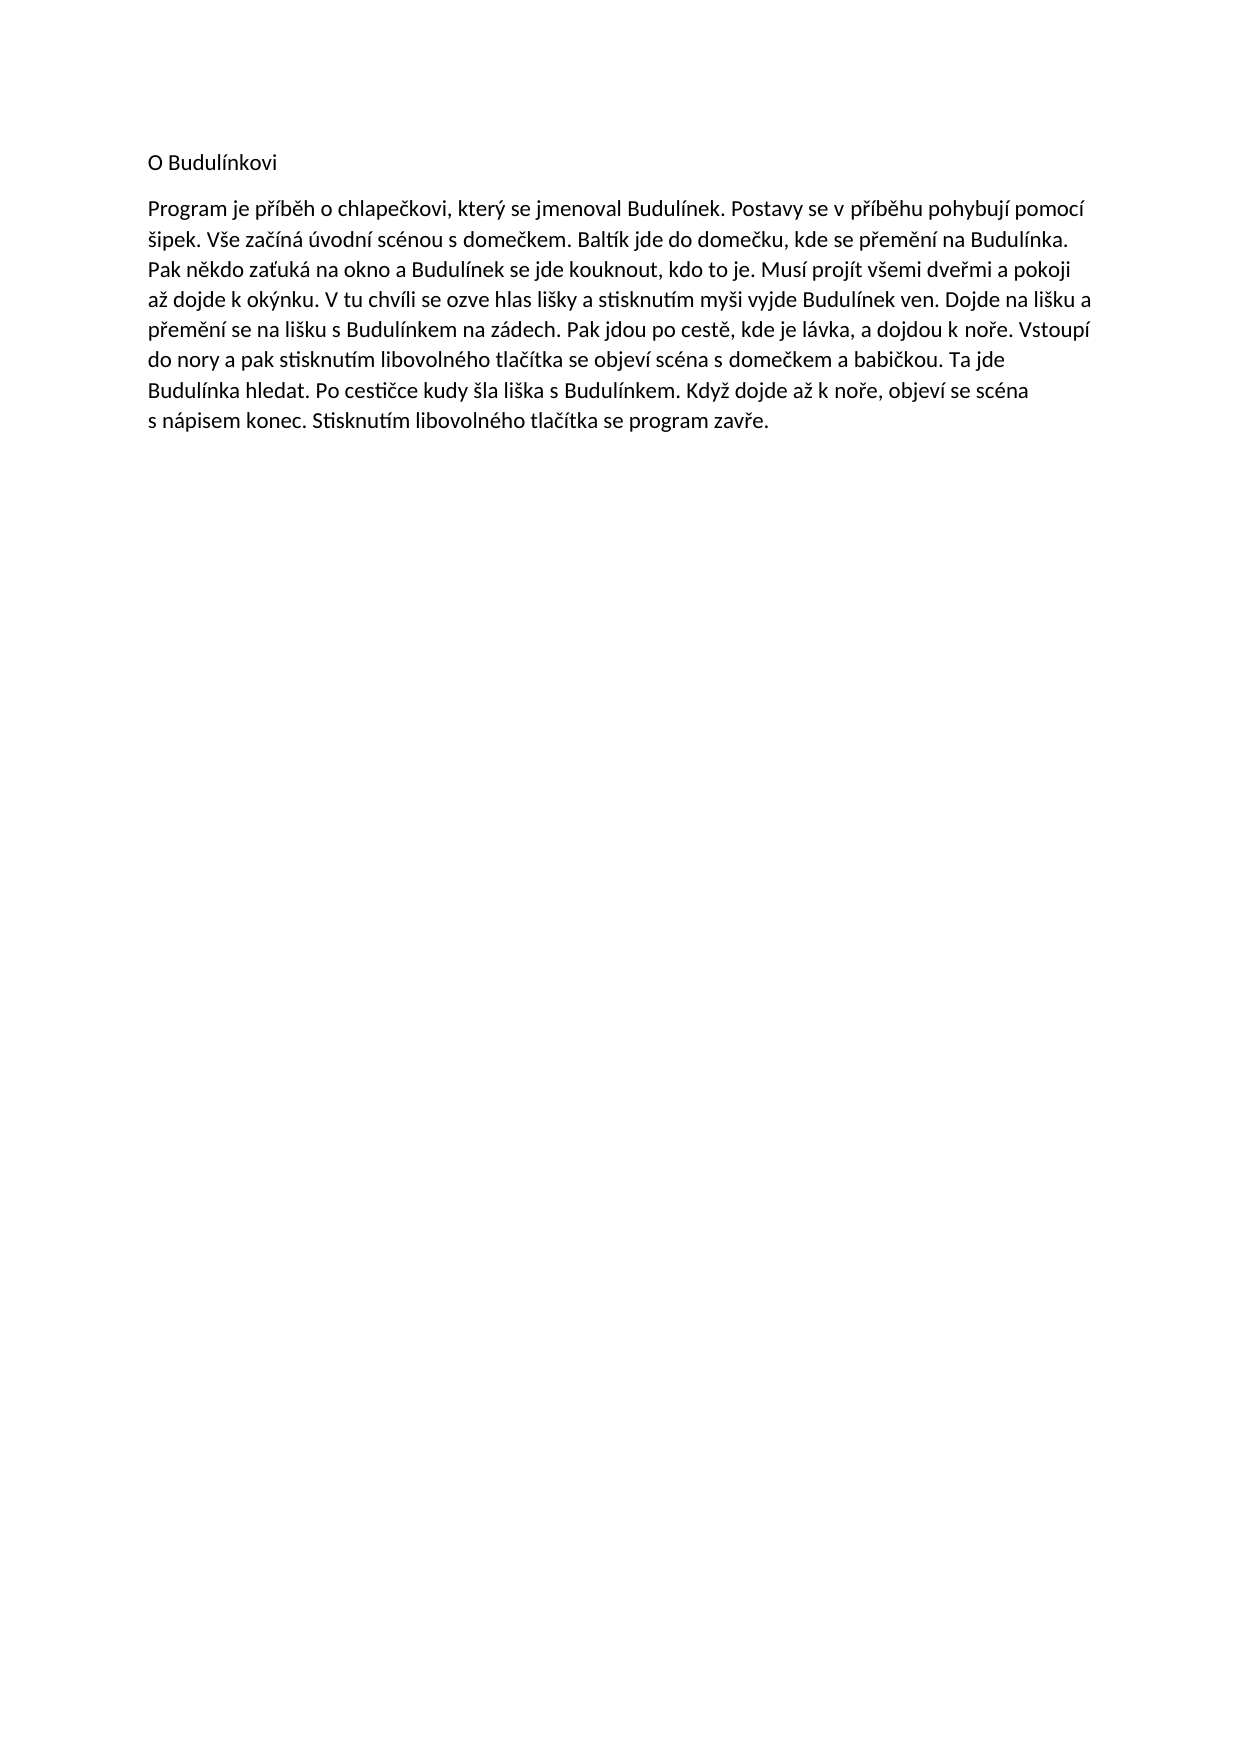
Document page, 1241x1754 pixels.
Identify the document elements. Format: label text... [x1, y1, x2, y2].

text O Budulínkovi [148, 148, 1093, 176]
text Program je příběh o chlapečkovi, který se jmenoval Budulínek. Postavy se v příběhu pohybují pomocí šipek. Vše začíná úvodní scénou s domečkem. Baltík jde do domečku, kde se přemění na Budulínka. Pak někdo zaťuká na okno a Budulínek se jde kouknout, kdo to je. Musí projít všemi dveřmi a pokoji až dojde k okýnku. V tu chvíli se ozve hlas lišky a stisknutím myši vyjde Budulínek ven. Dojde na lišku a přemění se na lišku s Budulínkem na zádech. Pak jdou po cestě, kde je lávka, a dojdou k noře. Vstoupí do nory a pak stisknutím libovolného tlačítka se objeví scéna s domečkem a babičkou. Ta jde Budulínka hledat. Po cestičce kudy šla liška s Budulínkem. Když dojde až k noře, objeví se scéna s nápisem konec. Stisknutím libovolného tlačítka se program zavře. [148, 194, 1093, 434]
